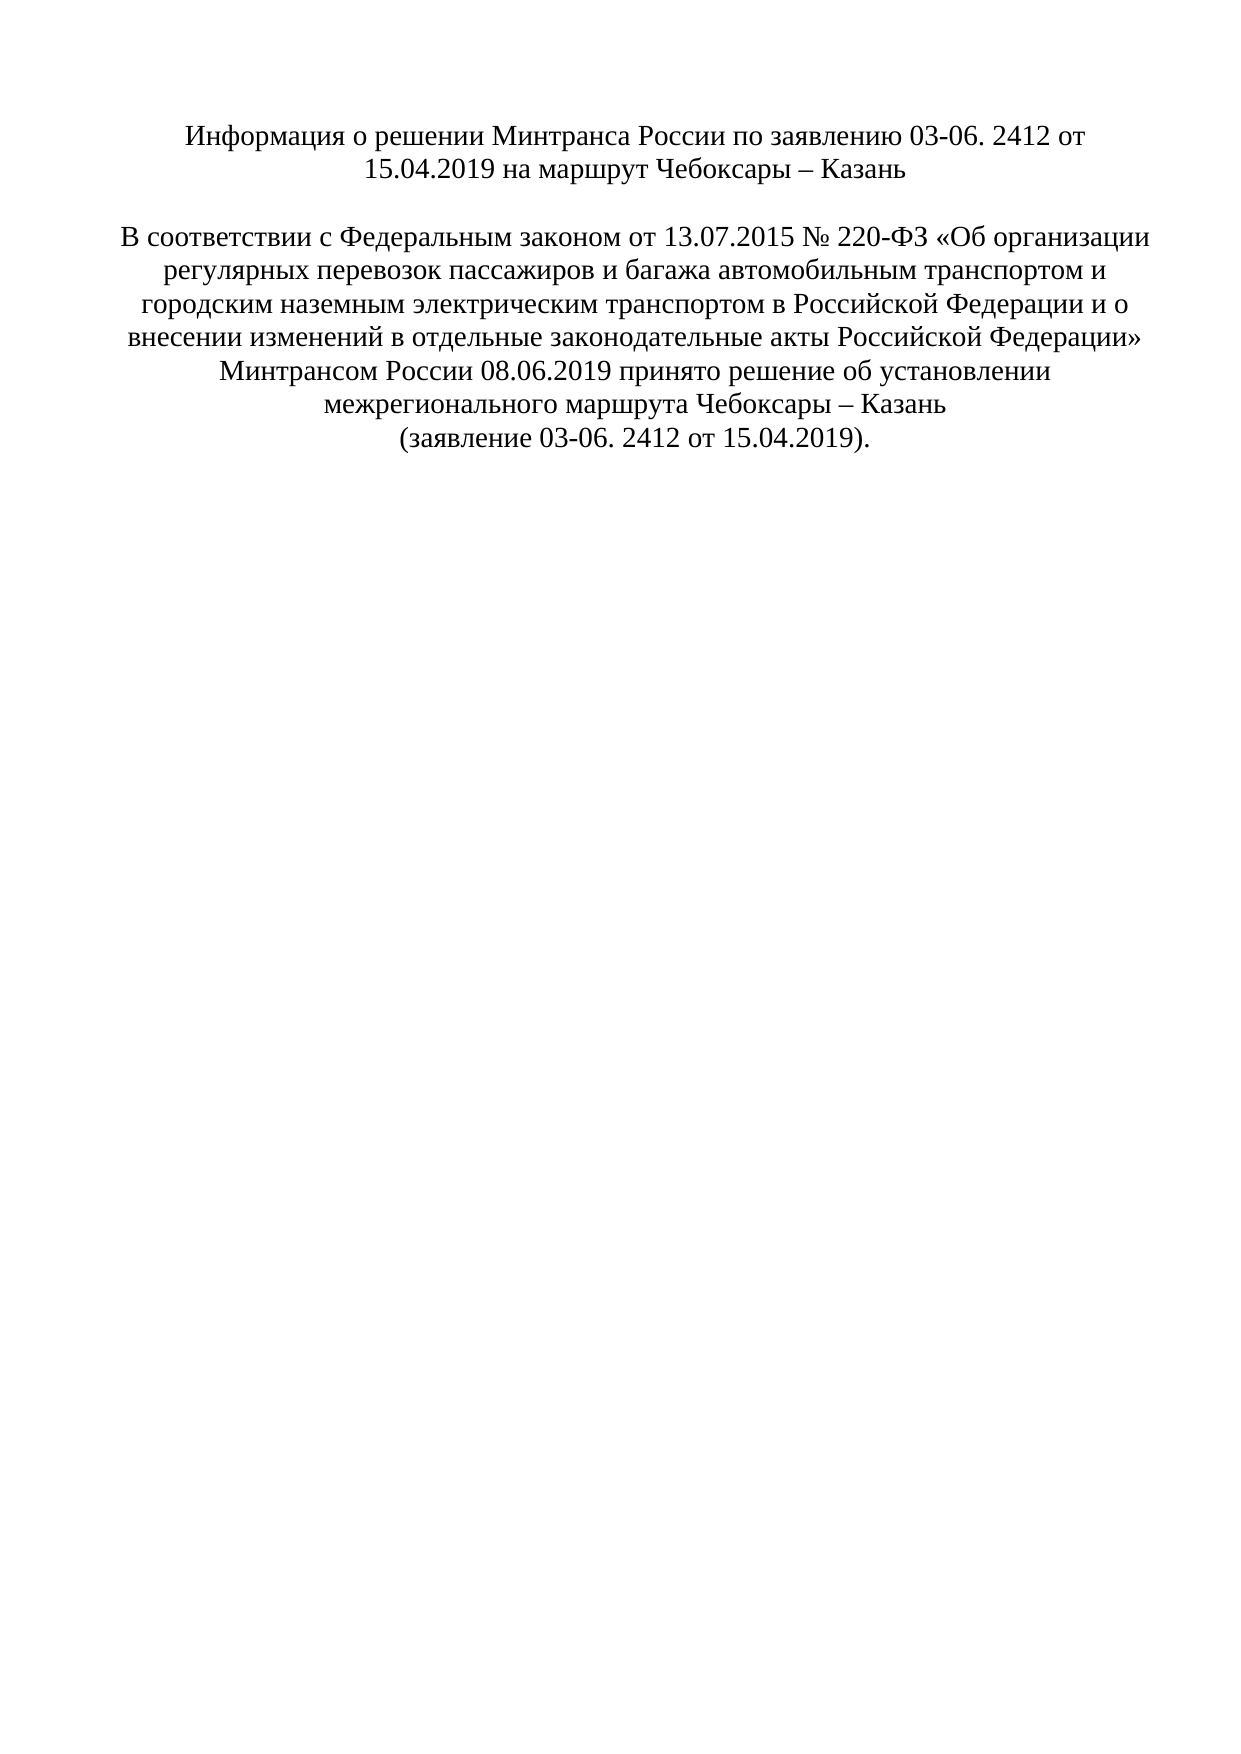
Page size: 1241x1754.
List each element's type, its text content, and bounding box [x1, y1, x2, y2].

text В соответствии с Федеральным законом от 13.07.2015 № 220-ФЗ «Об организации регулярных перевозок пассажиров и багажа автомобильным транспортом и городским наземным электрическим транспортом в Российской Федерации и о внесении изменений в отдельные законодательные акты Российской Федерации» Минтрансом России 08.06.2019 принято решение об установлении межрегионального маршрута Чебоксары – Казань [118, 219, 1152, 420]
text (заявление 03-06. 2412 от 15.04.2019). [118, 420, 1152, 453]
text Информация о решении Минтранса России по заявлению 03-06. 2412 от 15.04.2019 на маршрут Чебоксары – Казань [118, 118, 1152, 185]
